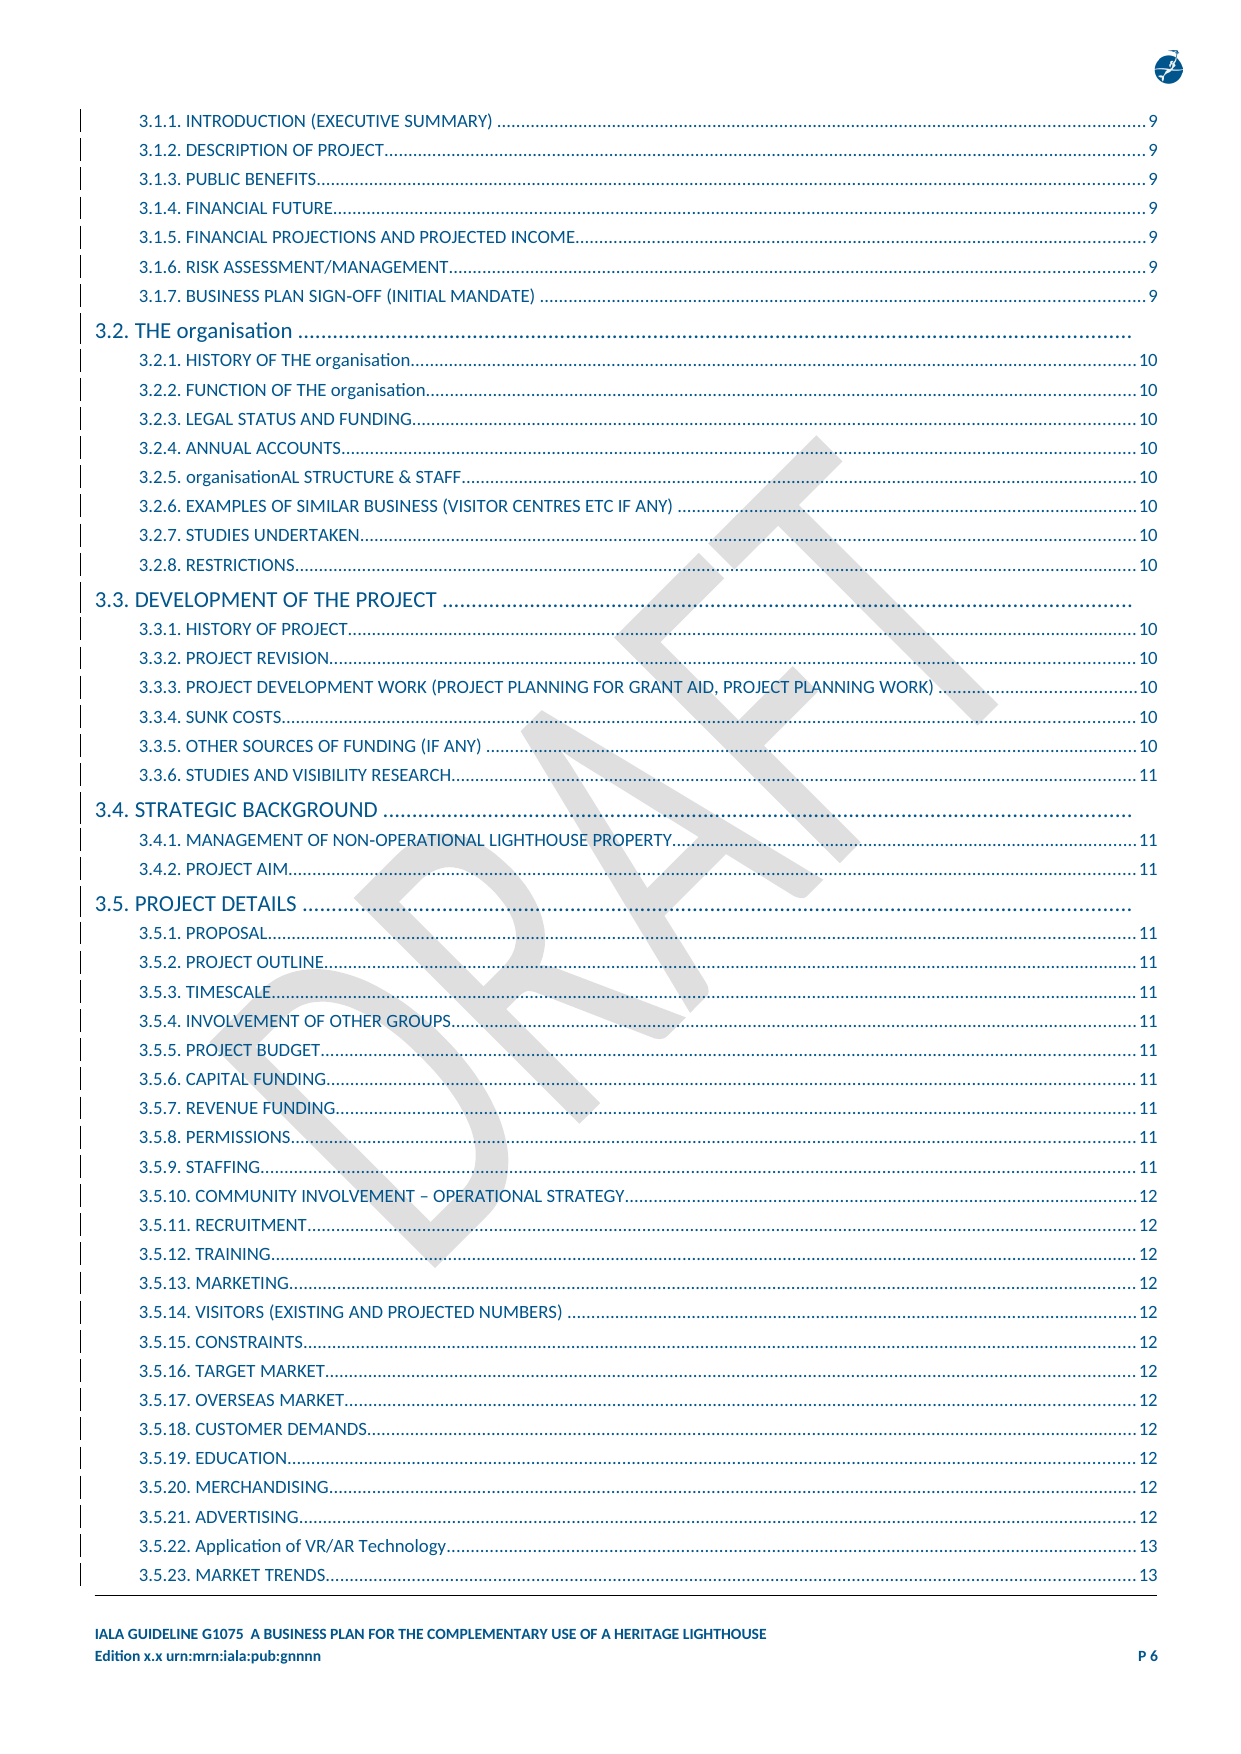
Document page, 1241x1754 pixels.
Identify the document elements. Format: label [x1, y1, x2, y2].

picture [1123, 0, 1241, 119]
